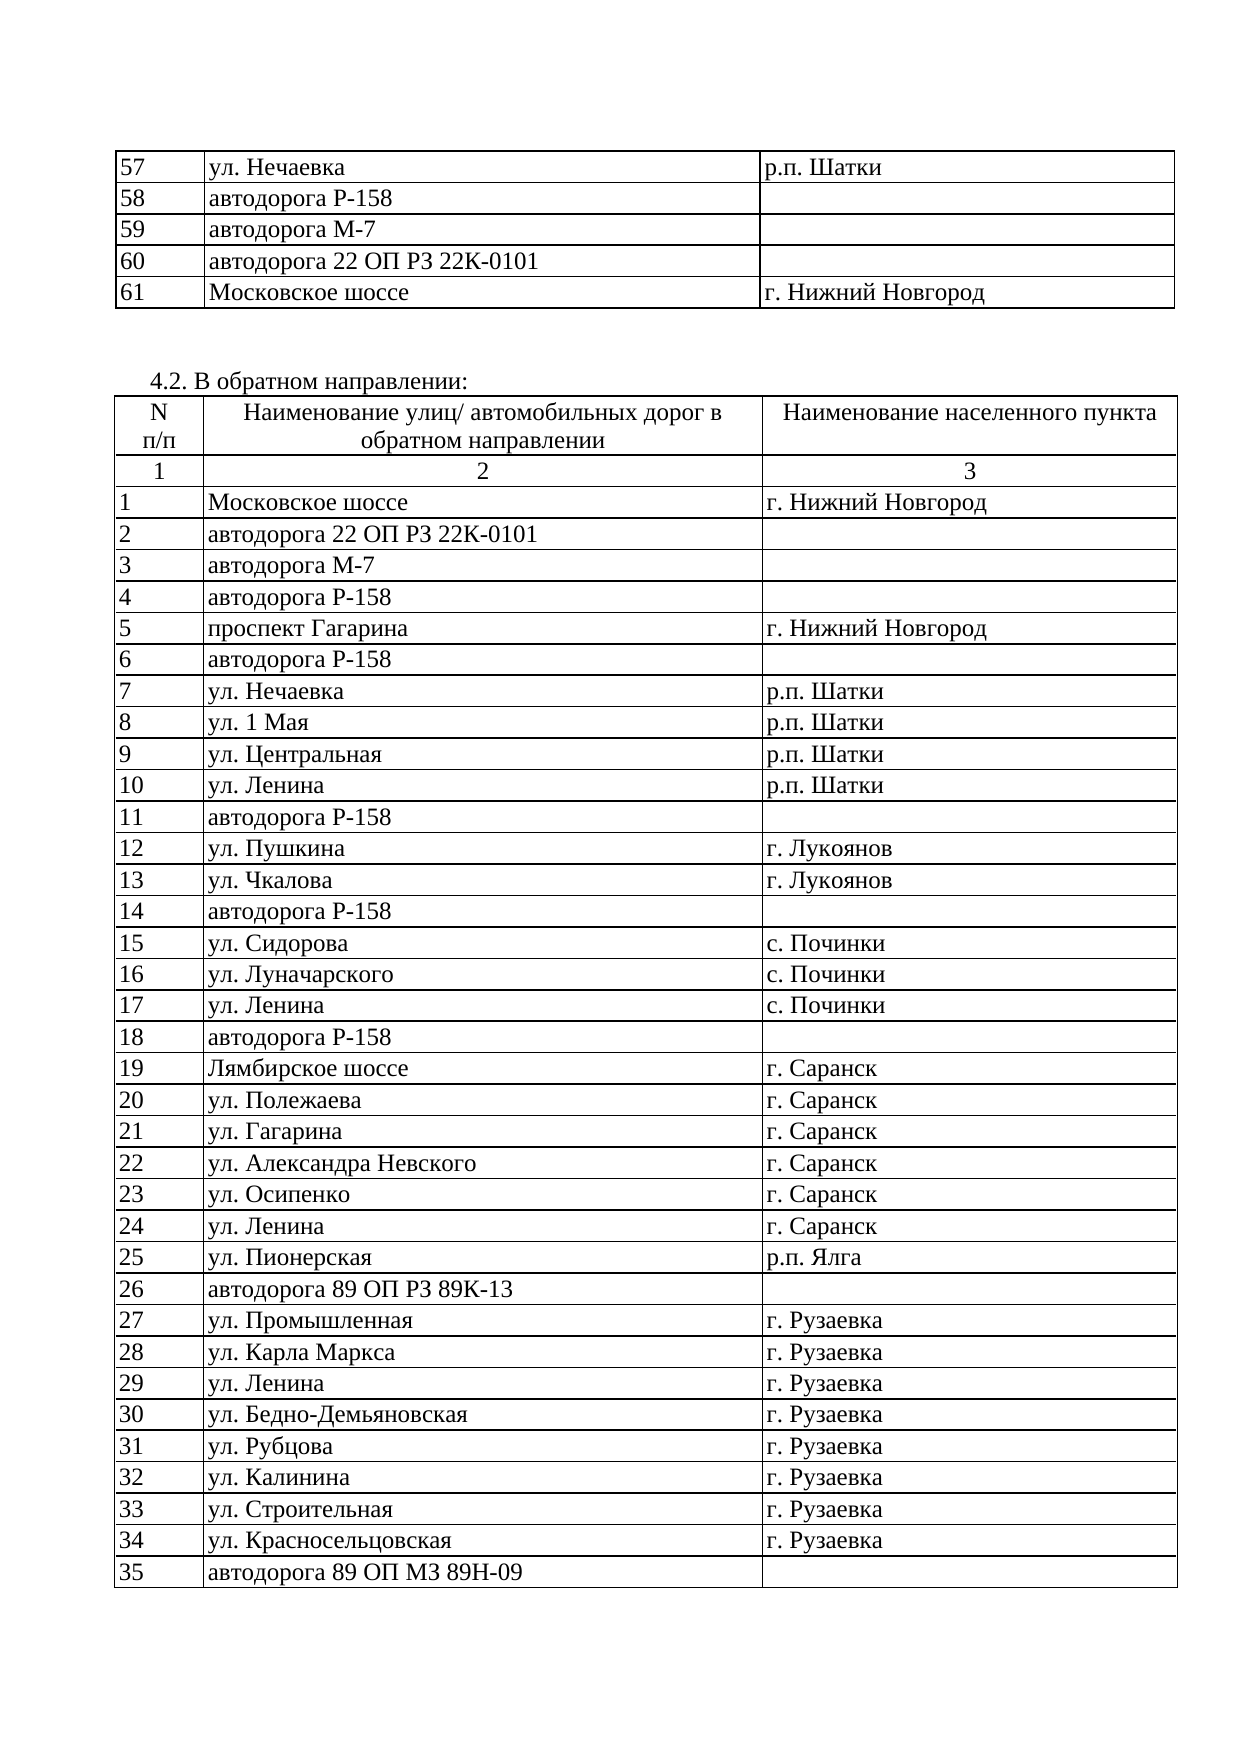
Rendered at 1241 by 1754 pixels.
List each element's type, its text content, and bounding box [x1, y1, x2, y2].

table_cell г. Рузаевка [763, 1398, 1177, 1429]
table_cell [761, 183, 1174, 213]
table_cell ул. Промышленная [204, 1305, 762, 1335]
table_cell р.п. Шатки [763, 737, 1177, 769]
table_cell 33 [115, 1493, 203, 1524]
table_cell г. Рузаевка [763, 1304, 1177, 1335]
table_cell г. Нижний Новгород [763, 486, 1177, 517]
table_cell 23 [115, 1179, 203, 1209]
table_cell ул. Ленина [204, 991, 762, 1020]
table_cell 58 [117, 183, 204, 213]
table_cell 22 [115, 1147, 203, 1178]
table_cell ул. Карла Маркса [204, 1337, 762, 1366]
table_cell р.п. Шатки [763, 674, 1177, 706]
table_cell ул. Бедно-Демьяновская [204, 1400, 762, 1429]
table_cell 7 [115, 675, 203, 706]
table_cell [763, 895, 1177, 926]
table_cell 3 [115, 550, 203, 580]
table_cell 34 [115, 1525, 203, 1555]
table_cell ул. Рубцова [204, 1431, 762, 1461]
table_cell ул. 1 Мая [204, 707, 762, 737]
table_cell ул. Центральная [204, 739, 762, 769]
table_cell ул. Александра Невского [204, 1148, 762, 1178]
text 4.2. В обратном направлении: [150, 366, 1090, 395]
table_cell [761, 246, 1174, 276]
table_cell г. Нижний Новгород [763, 611, 1177, 643]
table_cell 12 [115, 833, 203, 863]
table_cell ул. Сидорова [204, 928, 762, 957]
table_cell г. Саранск [763, 1083, 1177, 1115]
table_cell р.п. Шатки [761, 152, 1174, 181]
table_cell Московское шоссе [205, 277, 759, 307]
table_cell г. Рузаевка [763, 1429, 1177, 1461]
table_cell ул. Ленина [204, 1368, 762, 1398]
table_cell г. Саранск [763, 1178, 1177, 1209]
table_cell ул. Осипенко [204, 1179, 762, 1209]
table_cell г. Саранск [763, 1115, 1177, 1146]
table_cell автодорога 22 ОП РЗ 22К-0101 [205, 246, 759, 276]
table_cell автодорога М-7 [205, 215, 759, 244]
table_cell 11 [115, 801, 203, 832]
table_cell ул. Ленина [204, 770, 762, 800]
table_cell 26 [115, 1273, 203, 1303]
table_cell Московское шоссе [204, 487, 762, 517]
table_header N п/п [115, 397, 203, 454]
table_cell г. Саранск [763, 1052, 1177, 1083]
table_cell ул. Пионерская [204, 1242, 762, 1272]
table_cell 20 [115, 1084, 203, 1115]
table_cell 15 [115, 927, 203, 957]
table_cell ул. Калинина [204, 1462, 762, 1492]
table_cell ул. Нечаевка [205, 152, 759, 181]
table_cell ул. Строительная [204, 1494, 762, 1524]
table_cell 8 [115, 707, 203, 737]
table_cell автодорога 89 ОП МЗ 89Н-09 [204, 1557, 762, 1587]
table_cell автодорога Р-158 [204, 1022, 762, 1052]
table_cell [763, 1272, 1177, 1303]
table_cell проспект Гагарина [204, 613, 762, 643]
table_cell [763, 643, 1177, 674]
table_cell 31 [115, 1430, 203, 1461]
table_cell ул. Ленина [204, 1211, 762, 1241]
table_cell 57 [117, 152, 204, 181]
table_cell 29 [115, 1368, 203, 1398]
table_cell 10 [115, 770, 203, 800]
table_cell автодорога Р-158 [204, 645, 762, 674]
table_header Наименование населенного пункта [763, 397, 1177, 454]
table_header Наименование улиц/ автомобильных дорог в обратном направлении [204, 397, 762, 454]
table_cell 16 [115, 959, 203, 989]
table_cell автодорога Р-158 [205, 183, 759, 213]
table_cell 27 [115, 1305, 203, 1335]
table_cell 60 [117, 246, 204, 276]
table_cell 30 [115, 1399, 203, 1429]
table_cell ул. Пушкина [204, 833, 762, 863]
table_cell р.п. Шатки [763, 769, 1177, 800]
table_cell Лямбирское шоссе [204, 1053, 762, 1083]
table_cell автодорога 89 ОП РЗ 89К-13 [204, 1274, 762, 1303]
table_cell ул. Нечаевка [204, 676, 762, 706]
table_cell автодорога М-7 [204, 550, 762, 580]
table_cell 19 [115, 1053, 203, 1083]
table_cell ул. Чкалова [204, 865, 762, 894]
table_cell 6 [115, 644, 203, 674]
table_cell ул. Гагарина [204, 1116, 762, 1146]
table_cell ул. Красносельцовская [204, 1525, 762, 1555]
table_cell г. Рузаевка [763, 1492, 1177, 1524]
table_cell 13 [115, 864, 203, 894]
table_cell 21 [115, 1116, 203, 1146]
table_cell 59 [117, 215, 204, 244]
table_cell [761, 215, 1174, 244]
table_cell с. Починки [763, 989, 1177, 1020]
table_cell автодорога Р-158 [204, 582, 762, 611]
table_cell ул. Луначарского [204, 959, 762, 989]
table_cell г. Нижний Новгород [761, 277, 1174, 307]
table_cell автодорога 22 ОП РЗ 22К-0101 [204, 519, 762, 548]
table_cell г. Лукоянов [763, 863, 1177, 894]
table_cell 32 [115, 1462, 203, 1492]
table_cell г. Рузаевка [763, 1335, 1177, 1366]
table_cell 2 [204, 456, 762, 486]
table_cell 24 [115, 1210, 203, 1241]
table_cell р.п. Шатки [763, 706, 1177, 737]
table_cell 18 [115, 1021, 203, 1052]
table_cell [763, 1555, 1177, 1587]
table_cell 5 [115, 613, 203, 643]
table_cell автодорога Р-158 [204, 802, 762, 832]
table_cell [763, 517, 1177, 548]
table_cell г. Рузаевка [763, 1366, 1177, 1398]
table_cell [763, 580, 1177, 611]
table_cell г. Рузаевка [763, 1524, 1177, 1555]
table_cell 3 [763, 454, 1177, 486]
table_cell г. Саранск [763, 1209, 1177, 1241]
table_cell 2 [115, 518, 203, 548]
table_cell 9 [115, 738, 203, 769]
table_cell с. Починки [763, 958, 1177, 989]
table_cell г. Рузаевка [763, 1461, 1177, 1492]
table_cell [763, 549, 1177, 580]
table_cell [763, 1020, 1177, 1052]
table_cell с. Починки [763, 926, 1177, 957]
table_cell г. Лукоянов [763, 832, 1177, 863]
table_cell ул. Полежаева [204, 1085, 762, 1115]
table_cell р.п. Ялга [763, 1241, 1177, 1272]
table_cell 14 [115, 896, 203, 926]
table_cell 1 [115, 487, 203, 517]
table_cell 4 [115, 581, 203, 611]
table_cell автодорога Р-158 [204, 896, 762, 926]
table_cell [763, 800, 1177, 832]
table_cell 35 [115, 1556, 203, 1587]
table_cell 1 [115, 455, 203, 486]
table_cell г. Саранск [763, 1146, 1177, 1178]
table_cell 61 [117, 277, 204, 307]
table_cell 25 [115, 1242, 203, 1272]
table_cell 17 [115, 990, 203, 1020]
table_cell 28 [115, 1336, 203, 1366]
